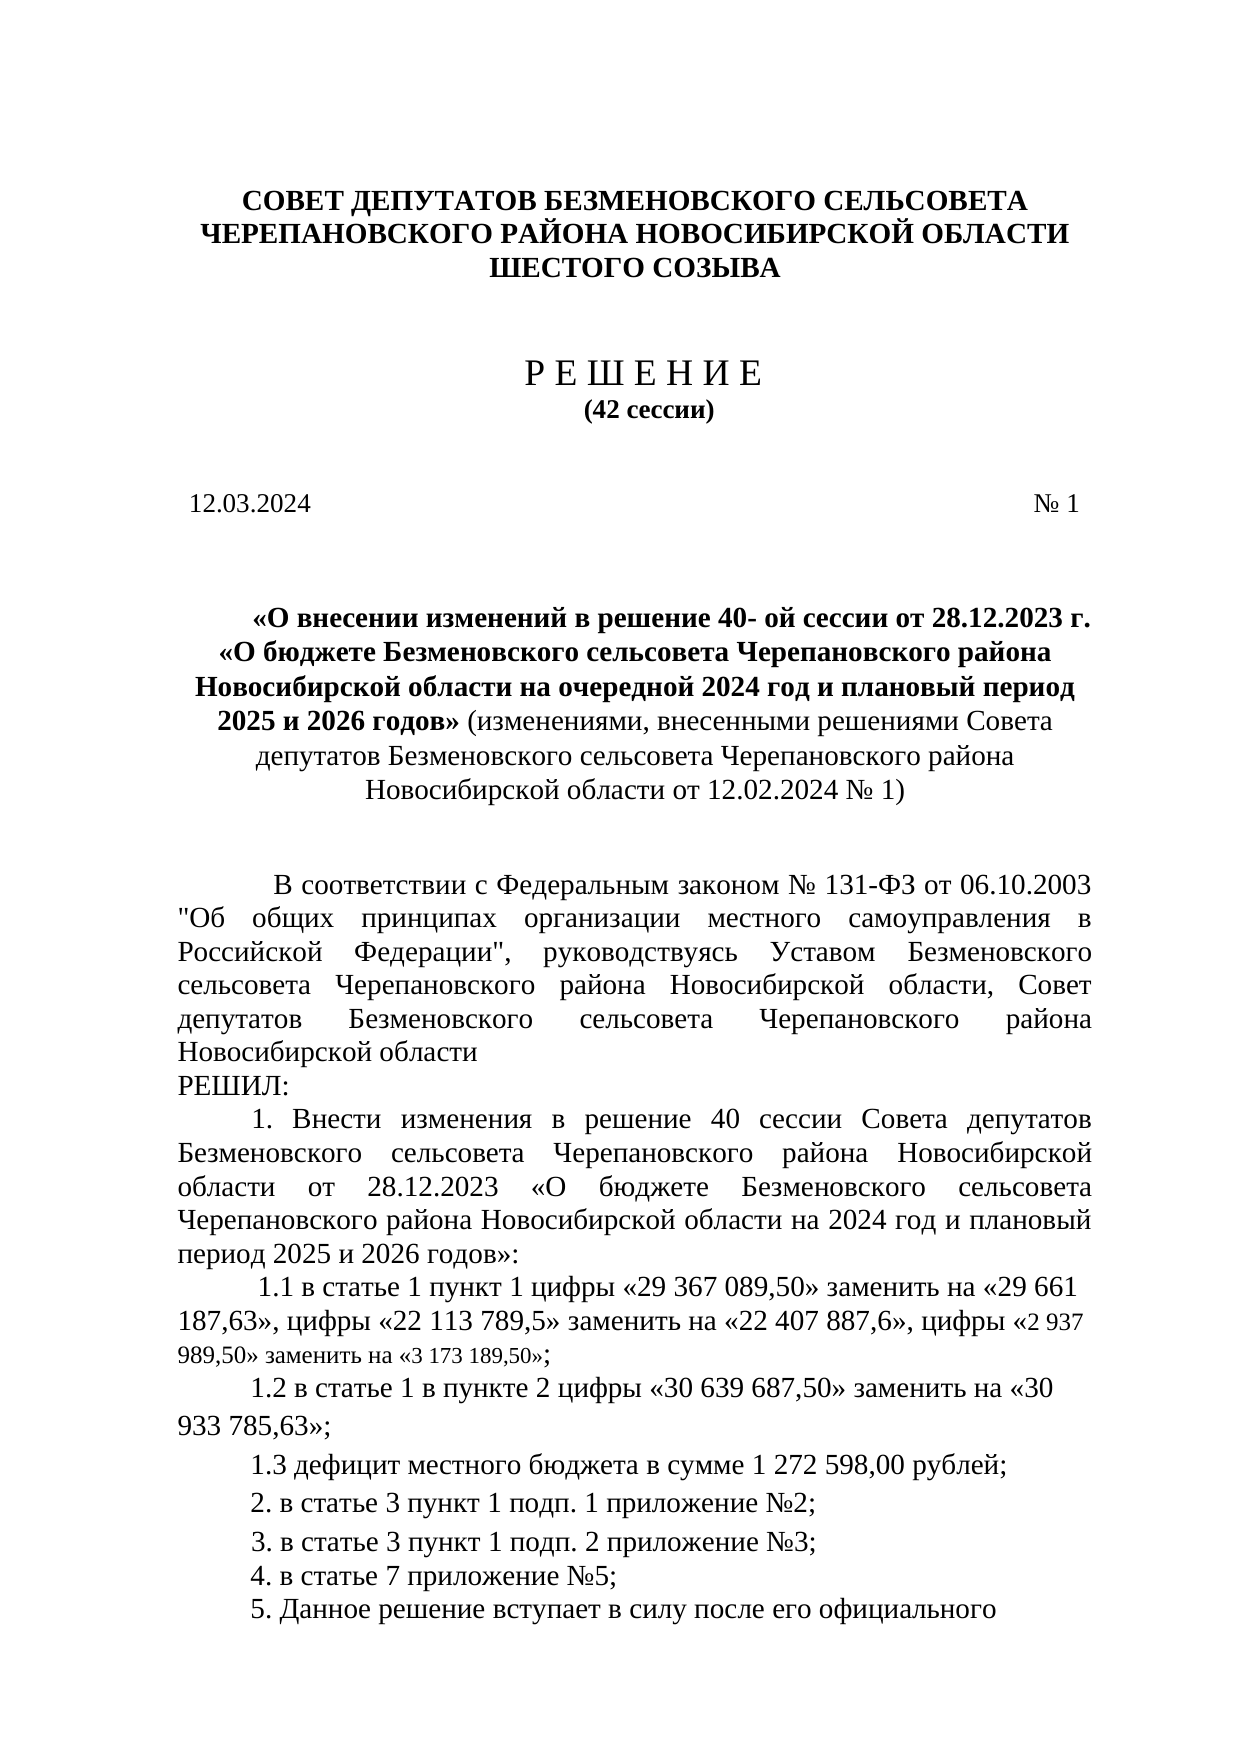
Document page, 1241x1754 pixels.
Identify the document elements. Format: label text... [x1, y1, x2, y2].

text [177, 1591, 1092, 1625]
text «О внесении изменений в решение 40- ой сессии от 28.12.2023 г. «О бюджете Безменовского сельсовета Черепановского района Новосибирской области на очередной 2024 год и плановый период 2025 и 2026 годов» (изменениями, внесенными решениями Совета депутатов Безменовского сельсовета Черепановского района Новосибирской области от 12.02.2024 № 1) [177, 600, 1092, 806]
text ЧЕРЕПАНОВСКОГО РАЙОНА НОВОСИБИРСКОЙ ОБЛАСТИ [177, 216, 1092, 250]
text СОВЕТ ДЕПУТАТОВ БЕЗМЕНОВСКОГО СЕЛЬСОВЕТА [177, 183, 1092, 216]
text ШЕСТОГО СОЗЫВА [177, 250, 1092, 283]
text 1.3 дефицит местного бюджета в сумме 1 272 598,00 рублей; [177, 1447, 1092, 1481]
text Р Е Ш Е Н И Е [177, 350, 1092, 393]
text РЕШИЛ: [177, 1068, 1092, 1102]
text 3. в статье 3 пункт 1 подп. 2 приложение №3; [177, 1524, 1092, 1558]
text 12.03.2024 № 1 [177, 487, 1092, 518]
text 4. в статье 7 приложение №5; [177, 1558, 1092, 1591]
text 1.1 в статье 1 пункт 1 цифры «29 367 089,50» заменить на «29 661 187,63», цифры «22 113 789,5» заменить на «22 407 887,6», цифры «2 937 989,50» заменить на «3 173 189,50»; [177, 1269, 1092, 1370]
text (42 сессии) [177, 393, 1092, 425]
text 2. в статье 3 пункт 1 подп. 1 приложение №2; [177, 1486, 1092, 1519]
text 1. Внести изменения в решение 40 сессии Совета депутатов Безменовского сельсовета Черепановского района Новосибирской области от 28.12.2023 «О бюджете Безменовского сельсовета Черепановского района Новосибирской области на 2024 год и плановый период 2025 и 2026 годов»: [177, 1102, 1092, 1269]
text 1.2 в статье 1 в пункте 2 цифры «30 639 687,50» заменить на «30 933 785,63»; [177, 1370, 1092, 1442]
text В соответствии с Федеральным законом № 131-ФЗ от 06.10.2003 "Об общих принципах организации местного самоуправления в Российской Федерации", руководствуясь Уставом Безменовского сельсовета Черепановского района Новосибирской области, Совет депутатов Безменовского сельсовета Черепановского района Новосибирской области [177, 867, 1092, 1068]
